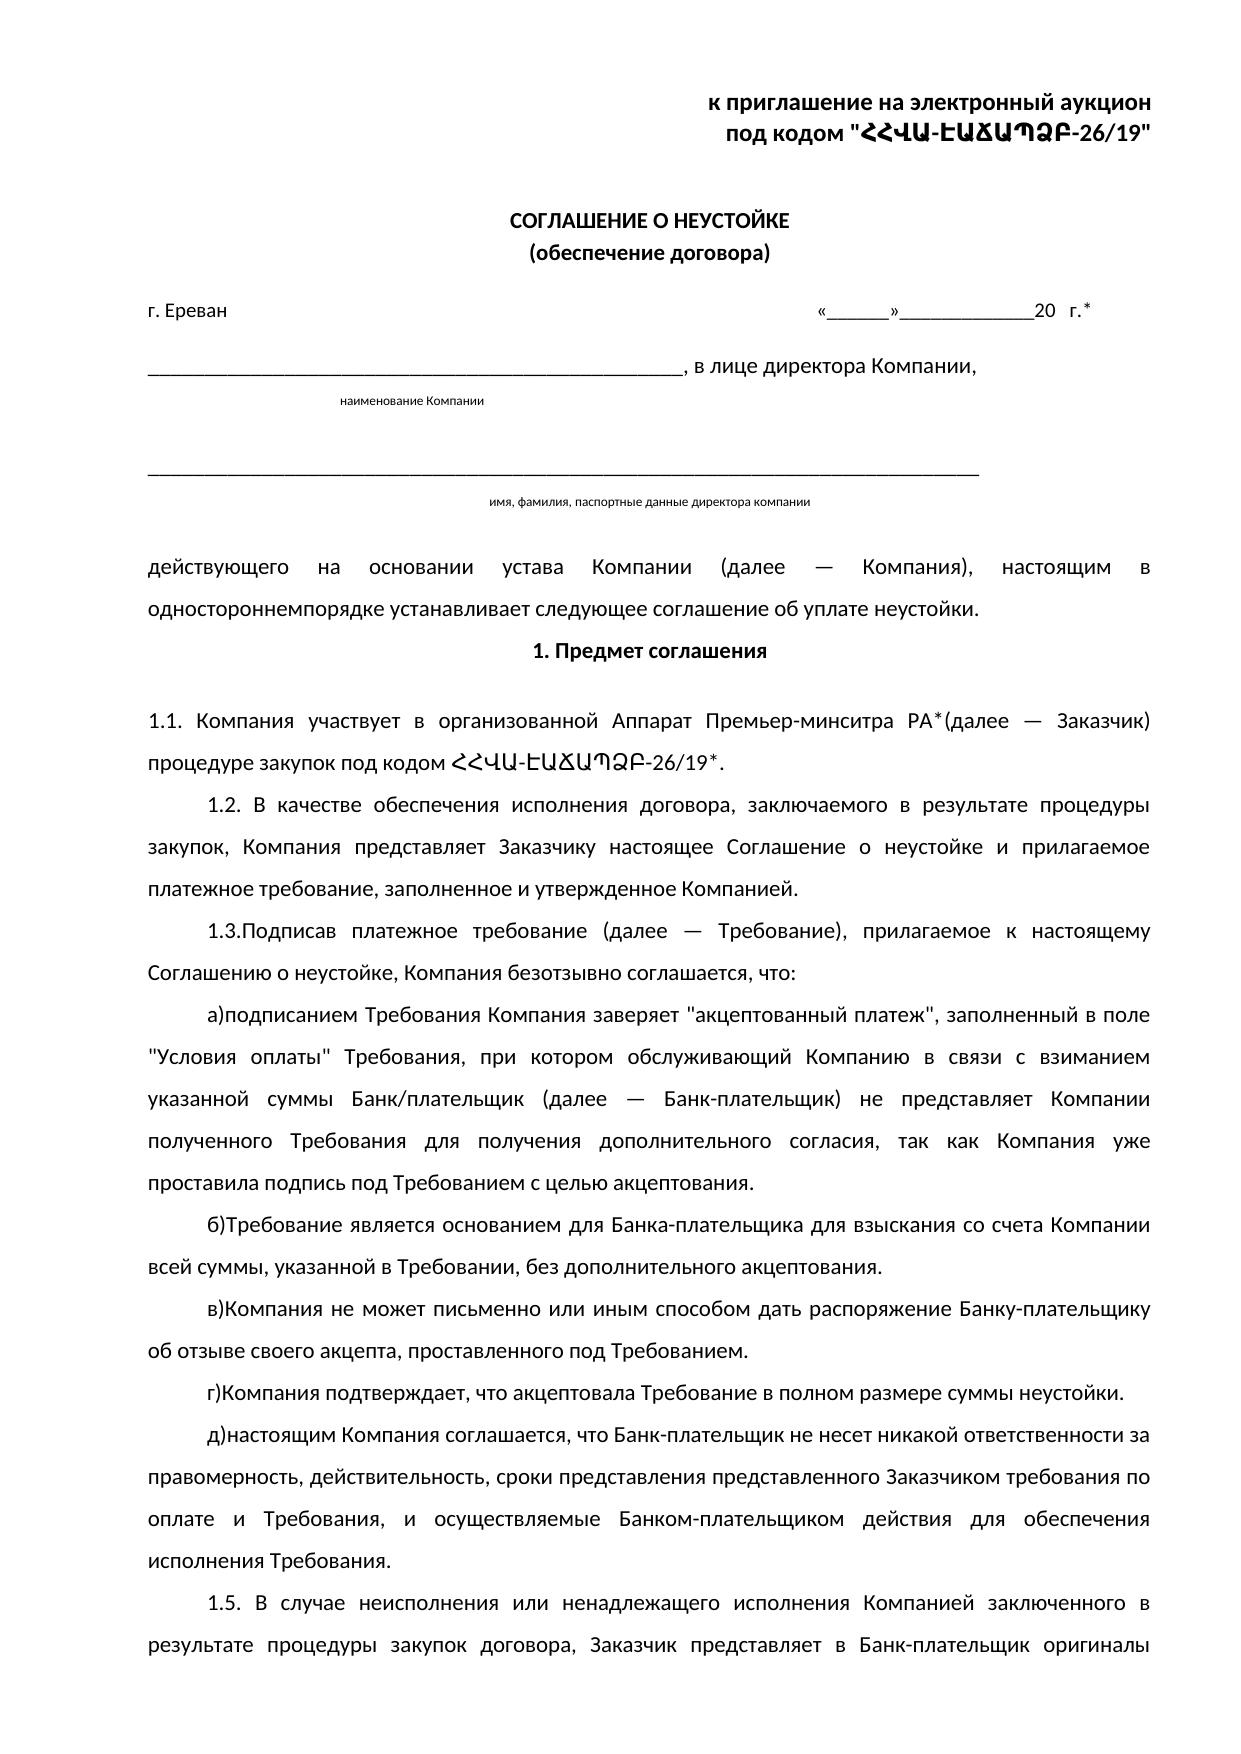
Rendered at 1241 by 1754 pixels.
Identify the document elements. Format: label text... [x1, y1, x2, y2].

text б)Требование является основанием для Банка-плательщика для взыскания со счета Компании всей суммы, указанной в Требовании, без дополнительного акцептования. [148, 1210, 1152, 1280]
text СОГЛАШЕНИЕ О НЕУСТОЙКЕ [148, 206, 1152, 234]
text (обеспечение договора) [148, 238, 1152, 266]
text _________________________________________________________________________ [148, 452, 1152, 480]
text 1.2. В качестве обеспечения исполнения договора, заключаемого в результате процедуры закупок, Компания представляет Заказчику настоящее Соглашение о неустойке и прилагаемое платежное требование, заполненное и утвержденное Компанией. [148, 790, 1152, 902]
text к приглашение на электронный аукцион [177, 86, 1152, 117]
text наименование Компании [340, 393, 1152, 421]
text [148, 1588, 1152, 1658]
text 1. Предмет соглашения [148, 636, 1152, 664]
text _______________________________________________, в лице директора Компании, [148, 351, 1152, 379]
text д)настоящим Компания соглашается, что Банк-плательщик не несет никакой ответственности за правомерность, действительность, сроки представления представленного Заказчиком требования по оплате и Требования, и осуществляемые Банком-плательщиком действия для обеспечения исполнения Требования. [148, 1420, 1152, 1574]
text действующего на основании устава Компании (далее — Компания), настоящим в одностороннемпорядке устанавливает следующее соглашение об уплате неустойки. [148, 552, 1152, 622]
text имя, фамилия, паспортные данные директора компании [148, 494, 1152, 522]
text 1.3.Подписав платежное требование (далее — Требование), прилагаемое к настоящему Соглашению о неустойке, Компания безотзывно соглашается, что: [148, 916, 1152, 986]
text г)Компания подтверждает, что акцептовала Требование в полном размере суммы неустойки. [148, 1378, 1152, 1406]
text в)Компания не может письменно или иным способом дать распоряжение Банку-плательщику об отзыве своего акцепта, проставленного под Требованием. [148, 1294, 1152, 1364]
table_header г. Ереван [136, 297, 635, 351]
text под кодом "ՀՀՎԱ-ԷԱՃԱՊՁԲ-26/19" [148, 117, 1152, 147]
text а)подписанием Требования Компания заверяет "акцептованный платеж", заполненный в поле "Условия оплаты" Требования, при котором обслуживающий Компанию в связи с взиманием указанной суммы Банк/плательщик (далее — Банк-плательщик) не представляет Компании полученного Требования для получения дополнительного согласия, так как Компания уже проставила подпись под Требованием с целью акцептования. [148, 1000, 1152, 1196]
text 1.1. Компания участвует в организованной Аппарат Премьер-минситра РА*(далее — Заказчик) процедуре закупок под кодом ՀՀՎԱ-ԷԱՃԱՊՁԲ-26/19*. [148, 706, 1152, 776]
table_header «______»_____________20 г.* [635, 297, 1104, 351]
